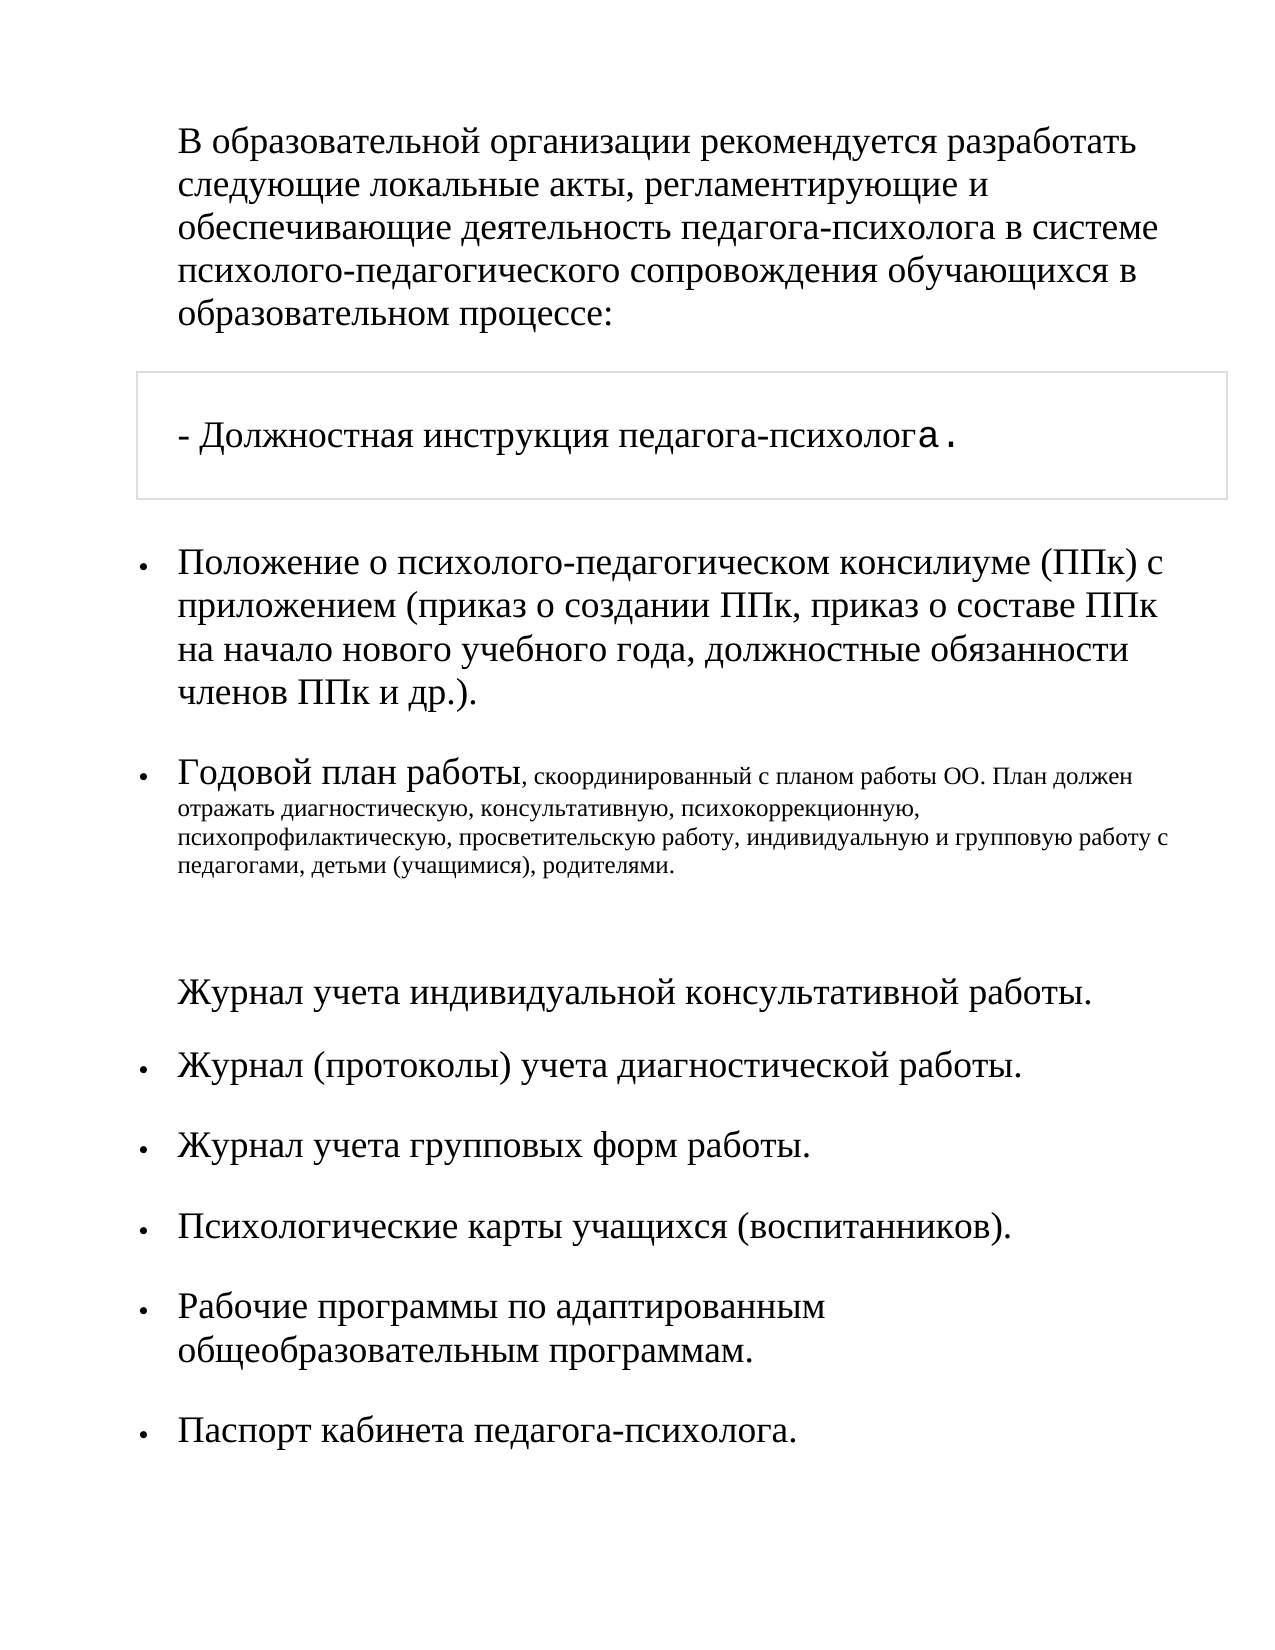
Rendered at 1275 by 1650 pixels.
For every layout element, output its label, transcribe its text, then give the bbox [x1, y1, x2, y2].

list Рабочие программы по адаптированным общеобразовательным программам. [140, 1284, 1186, 1370]
list Паспорт кабинета педагога-психолога. [140, 1408, 1186, 1451]
text Журнал учета индивидуальной консультативной работы. [177, 970, 1186, 1013]
text В образовательной организации рекомендуется разработать следующие локальные акты, регламентирующие и обеспечивающие деятельность педагога-психолога в системе психолого-педагогического сопровождения обучающихся в образовательном процессе: [177, 118, 1186, 334]
list Психологические карты учащихся (воспитанников). [140, 1203, 1186, 1246]
list Положение о психолого-педагогическом консилиуме (ППк) с приложением (приказ о создании ППк, приказ о составе ППк на начало нового учебного года, должностные обязанности членов ППк и др.). [140, 540, 1186, 712]
text - Должностная инструкция педагога-психолога. [138, 373, 1226, 498]
list Годовой план работы, скоординированный с планом работы ОО. План должен отражать диагностическую, консультативную, психокоррекционную, психопрофилактическую, просветительскую работу, индивидуальную и групповую работу с педагогами, детьми (учащимися), родителями. [140, 750, 1186, 879]
list Журнал (протоколы) учета диагностической работы. [140, 1042, 1186, 1085]
list Журнал учета групповых форм работы. [140, 1123, 1186, 1166]
